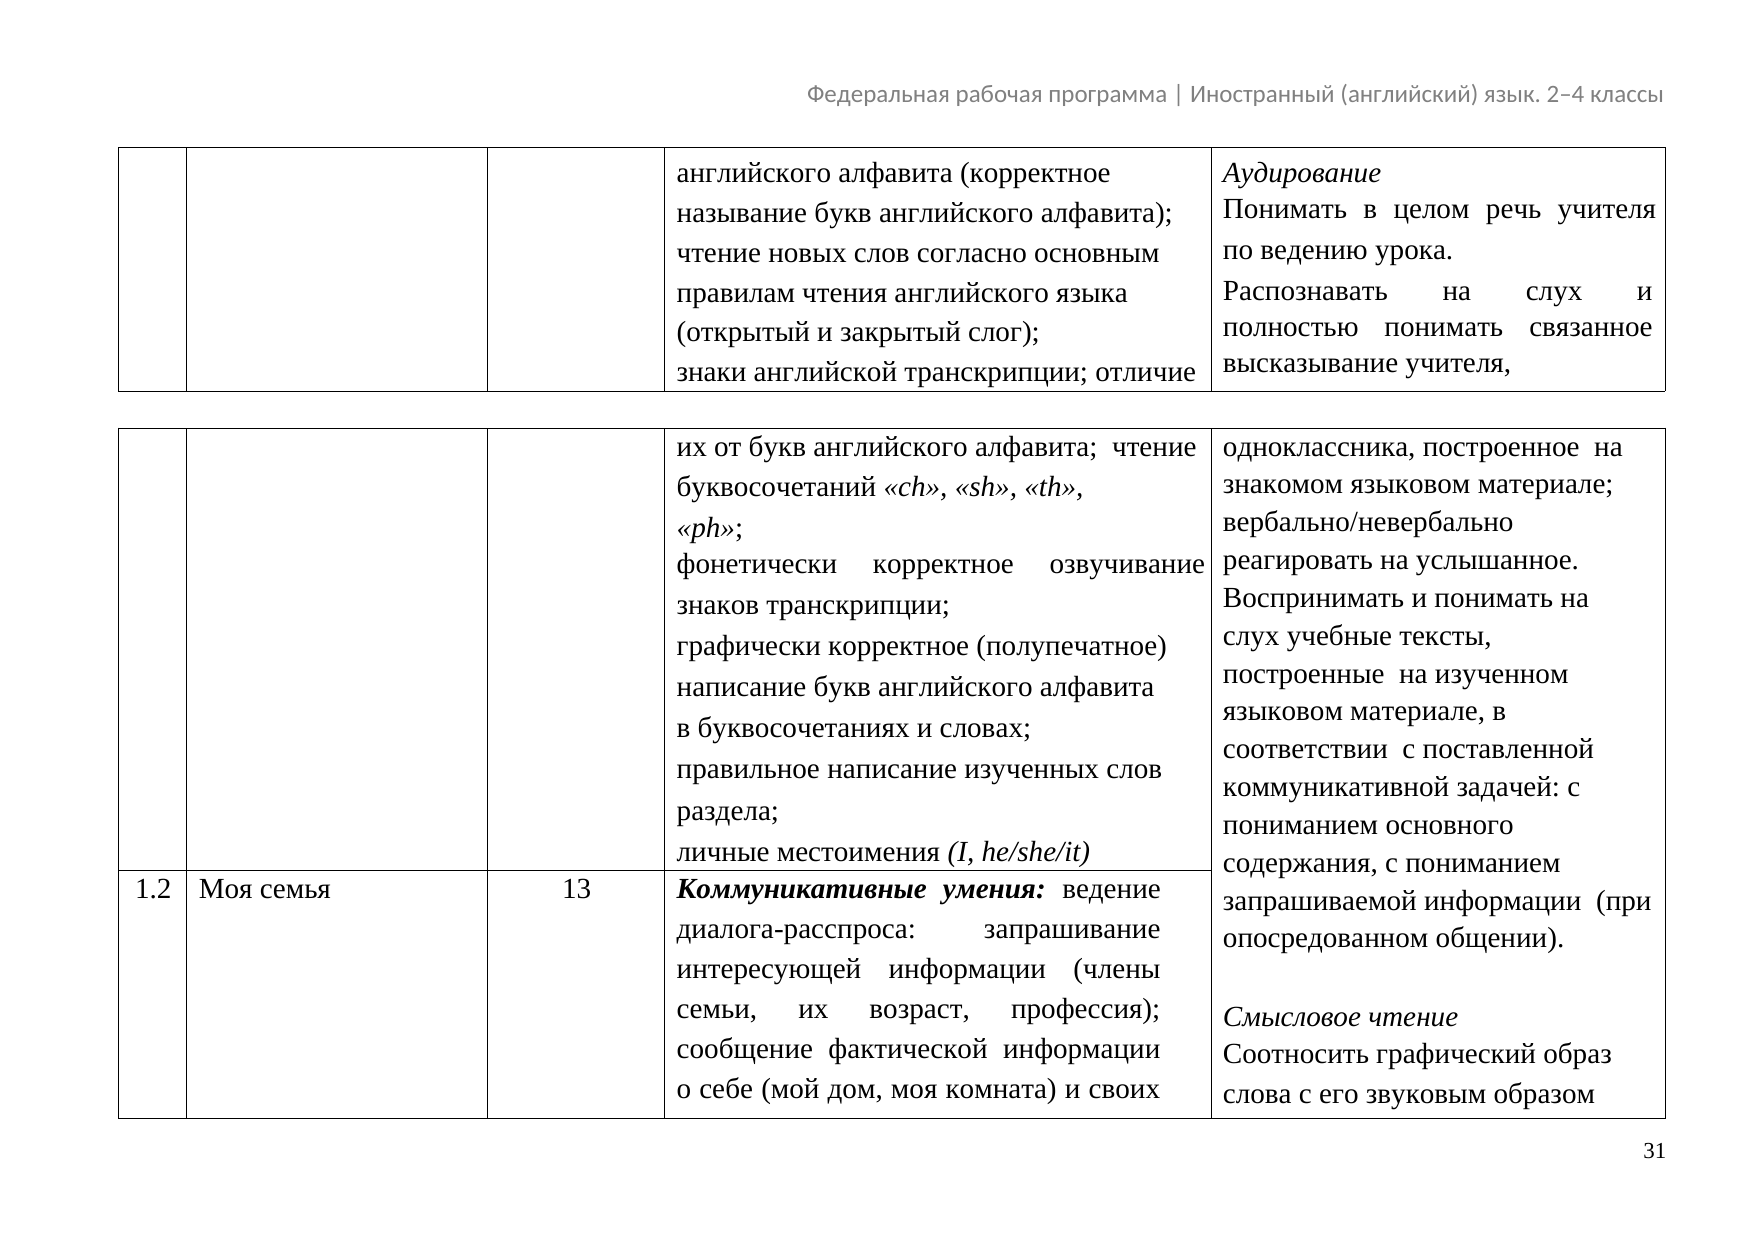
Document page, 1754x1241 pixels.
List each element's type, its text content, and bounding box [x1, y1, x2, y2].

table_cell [665, 871, 1211, 1118]
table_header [1212, 148, 1665, 391]
table_cell Моя семья [187, 871, 487, 1118]
table_header [119, 429, 186, 870]
table_header [488, 429, 664, 870]
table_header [665, 148, 1211, 391]
table_header [187, 429, 487, 870]
table_header [119, 148, 186, 391]
table_header одноклассника, построенное на знакомом языковом материале; вербально/невербально реагировать на услышанное. Воспринимать и понимать на слух учебные тексты, построенные на изученном языковом материале, в соответствии с поставленной коммуникативной задачей: с пониманием основного содержания, с пониманием запрашиваемой информации (при опосредованном общении). Смысловое чтение Соотносить графический образ слова с его звуковым образом на основе знания правил чтения. Соблюдать правильное ударение в словах и фразах; интонацию в целом. Читать вслух текст, построенный на изученном языковом материале, демонстрируя понимание прочитанного. Читать про себя и вслух учебные тексты, построенные [1212, 429, 1665, 1118]
table_cell 1.2 [119, 871, 186, 1118]
table_cell 13 [488, 871, 664, 1118]
table_header [488, 148, 664, 391]
table_header их от букв английского алфавита; чтение буквосочетаний «ch», «sh», «th», «ph»; фонетически корректное озвучивание знаков транскрипции; графически корректное (полупечатное) написание букв английского алфавита в буквосочетаниях и словах; правильное написание изученных слов раздела; личные местоимения (I, he/she/it) [665, 429, 1211, 870]
table_header [187, 148, 487, 391]
